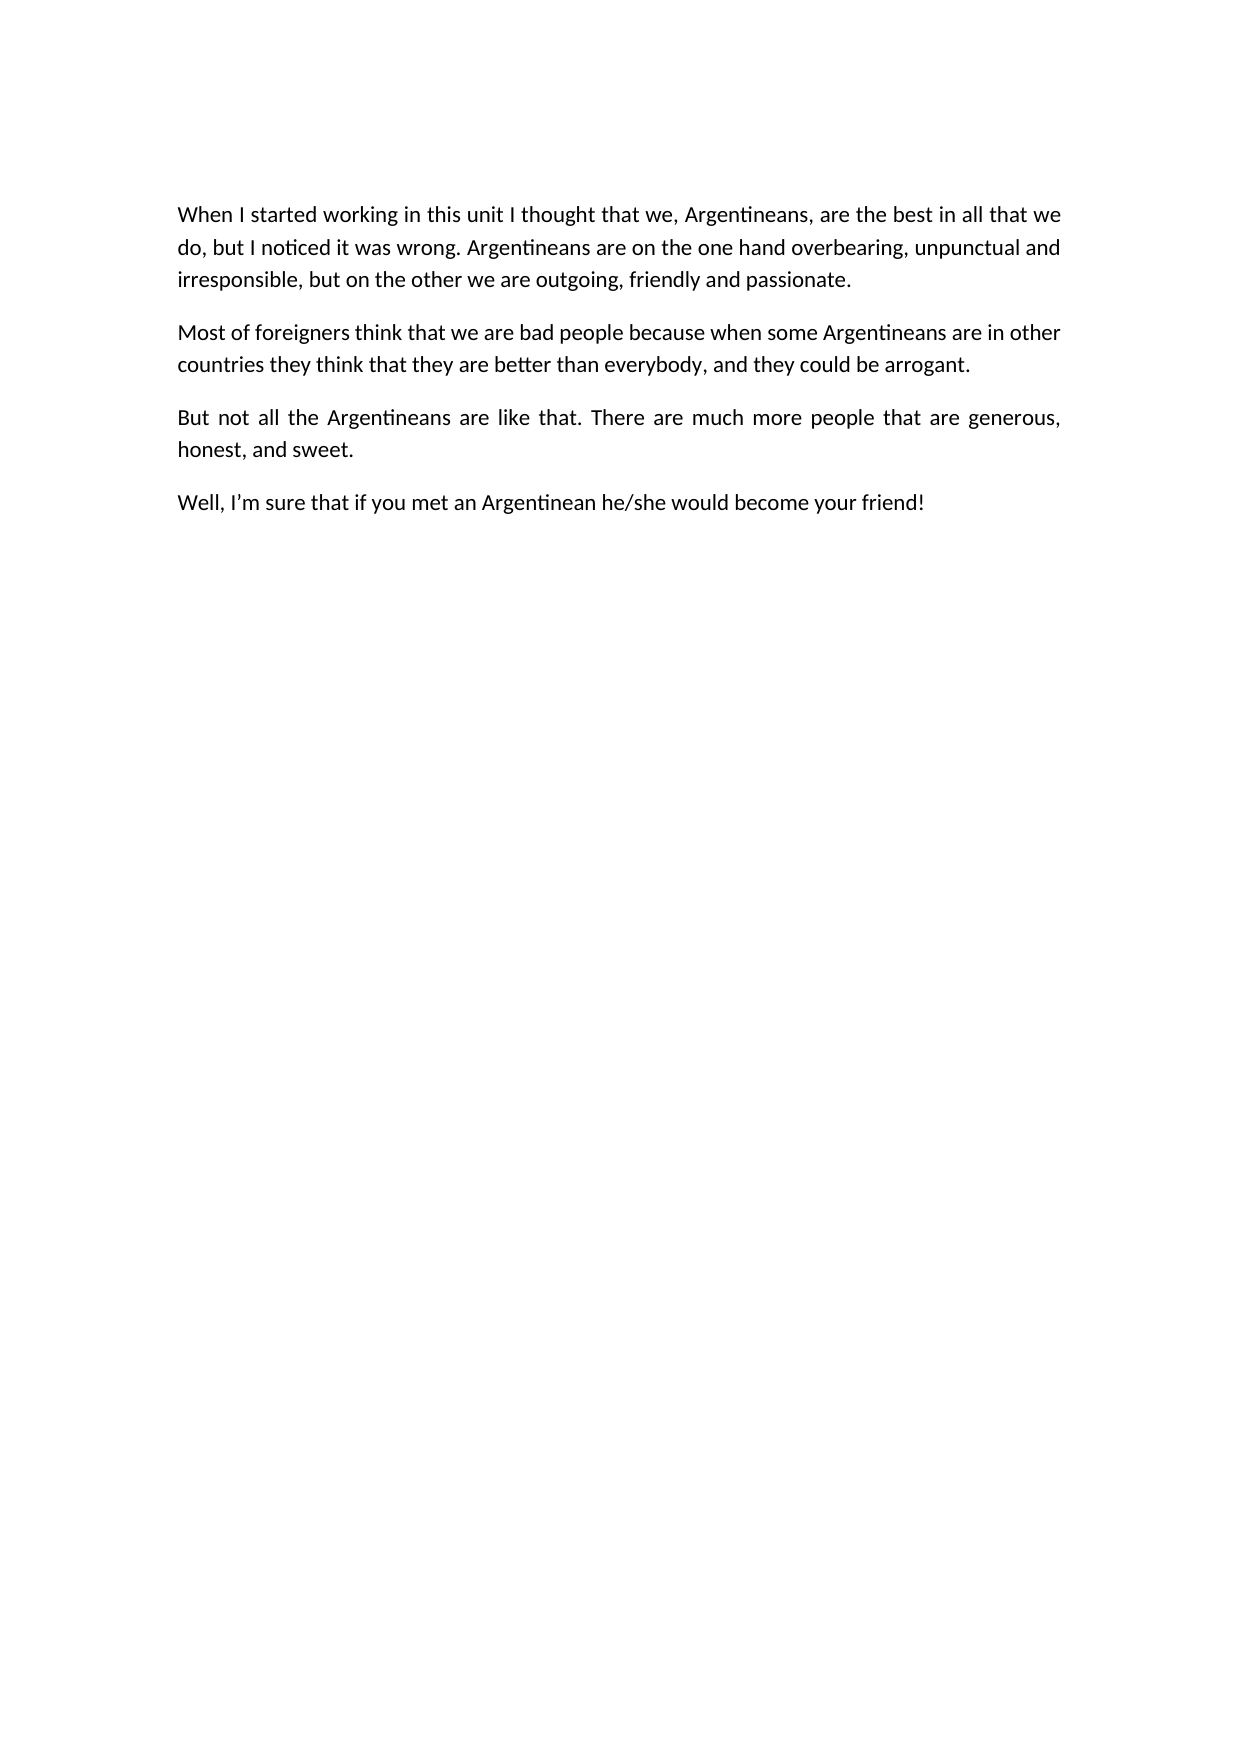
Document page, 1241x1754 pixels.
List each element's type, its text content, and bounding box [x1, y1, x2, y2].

text But not all the Argentineans are like that. There are much more people that are generous, honest, and sweet. [177, 403, 1063, 463]
text Most of foreigners think that we are bad people because when some Argentineans are in other countries they think that they are better than everybody, and they could be arrogant. [177, 318, 1063, 378]
text When I started working in this unit I thought that we, Argentineans, are the best in all that we do, but I noticed it was wrong. Argentineans are on the one hand overbearing, unpunctual and irresponsible, but on the other we are outgoing, friendly and passionate. [177, 201, 1063, 293]
text Well, I’m sure that if you met an Argentinean he/she would become your friend! [177, 488, 1063, 516]
